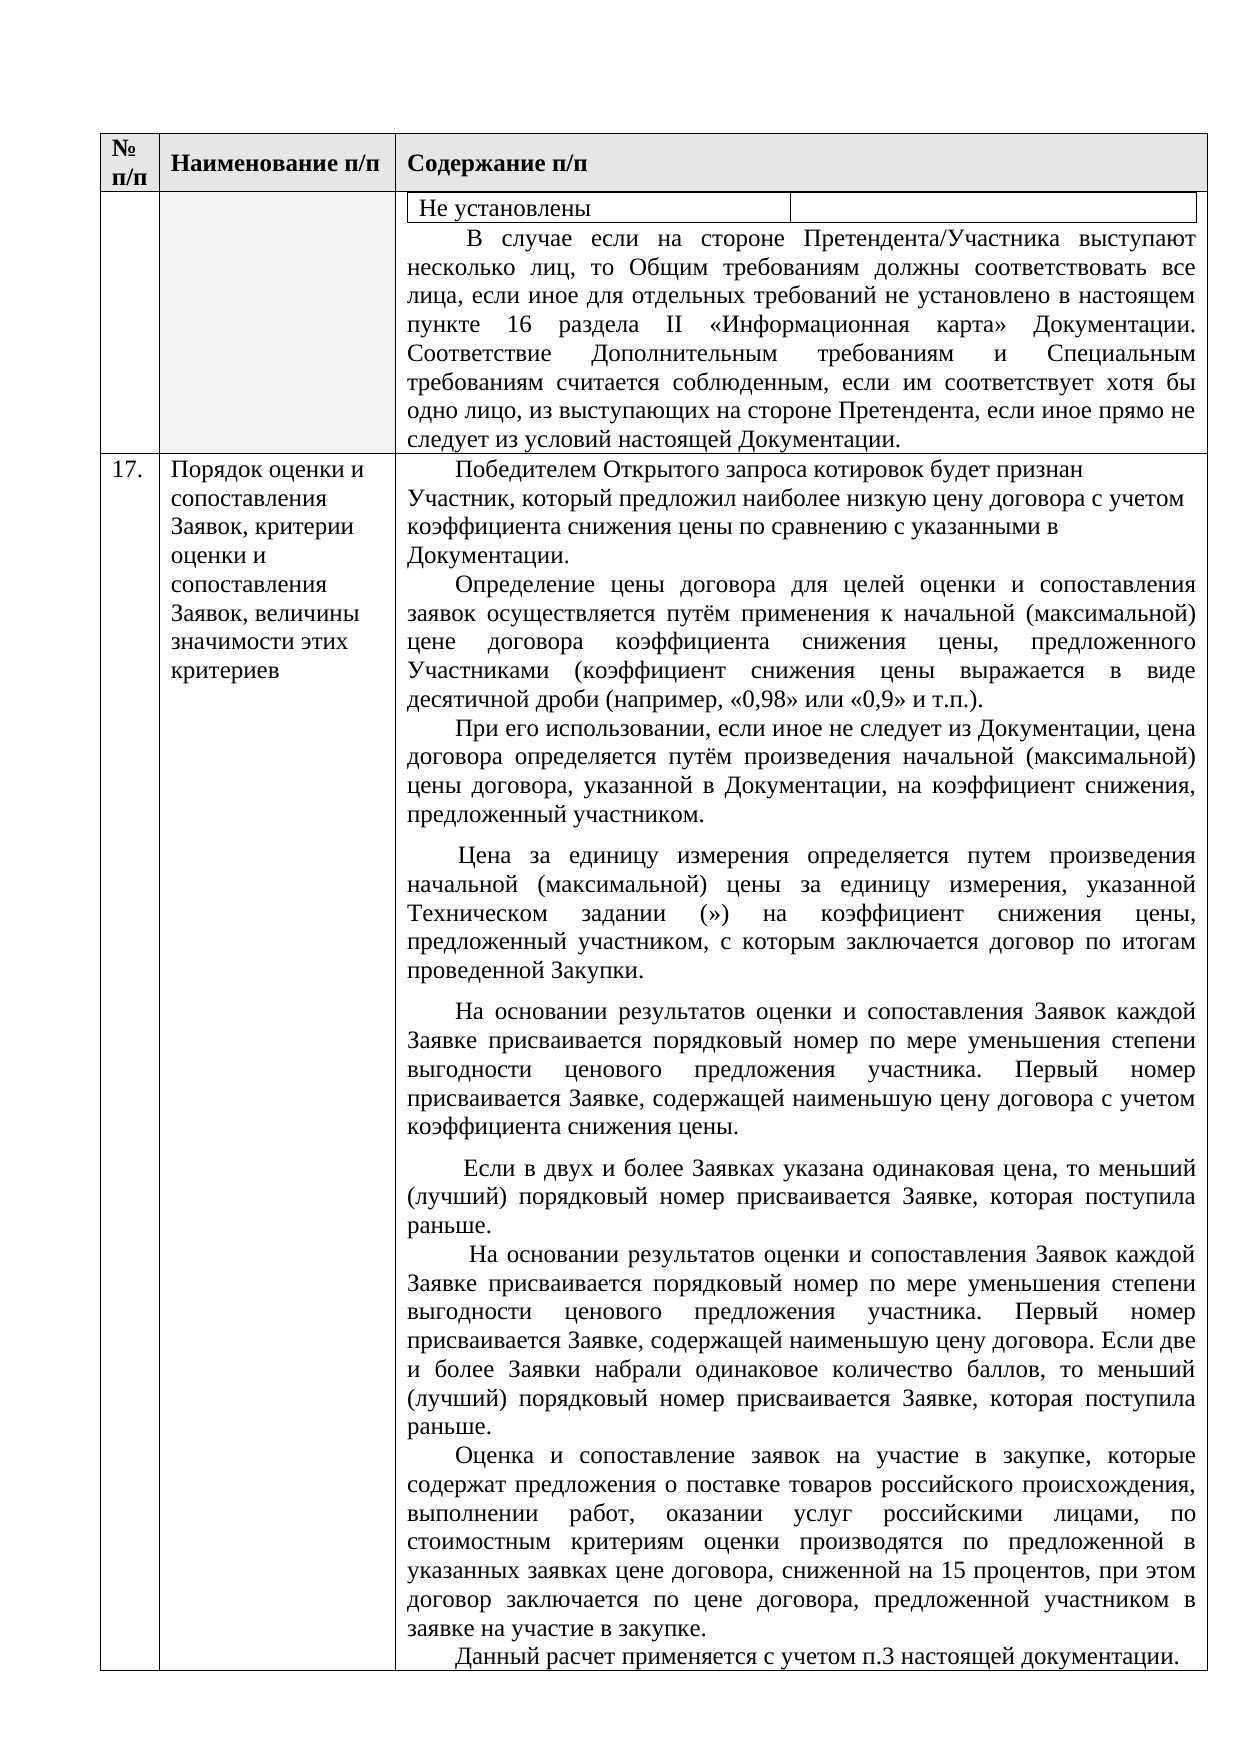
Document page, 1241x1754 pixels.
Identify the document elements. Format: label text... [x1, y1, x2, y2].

table_header Наименование п/п [160, 134, 395, 191]
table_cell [396, 192, 1207, 453]
table_header № п/п [101, 134, 159, 191]
table_cell [101, 454, 159, 1670]
table_cell Порядок оценки и сопоставления Заявок, критерии оценки и сопоставления Заявок, величины значимости этих критериев [160, 454, 395, 1670]
table_header Содержание п/п [396, 134, 1207, 191]
table_cell [101, 192, 159, 453]
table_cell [160, 192, 395, 453]
table_cell Победителем Открытого запроса котировок будет признан Участник, который предложил наиболее низкую цену договора с учетом коэффициента снижения цены по сравнению с указанными в Документации. Определение цены договора для целей оценки и сопоставления заявок осуществляется путём применения к начальной (максимальной) цене договора коэффициента снижения цены, предложенного Участниками (коэффициент снижения цены выражается в виде десятичной дроби (например, «0,98» или «0,9» и т.п.). При его использовании, если иное не следует из Документации, цена договора определяется путём произведения начальной (максимальной) цены договора, указанной в Документации, на коэффициент снижения, предложенный участником. Цена за единицу измерения определяется путем произведения начальной (максимальной) цены за единицу измерения, указанной Техническом задании (») на коэффициент снижения цены, предложенный участником, с которым заключается договор по итогам проведенной Закупки. На основании результатов оценки и сопоставления Заявок каждой Заявке присваивается порядковый номер по мере уменьшения степени выгодности ценового предложения участника. Первый номер присваивается Заявке, содержащей наименьшую цену договора с учетом коэффициента снижения цены. Если в двух и более Заявках указана одинаковая цена, то меньший (лучший) порядковый номер присваивается Заявке, которая поступила раньше. На основании результатов оценки и сопоставления Заявок каждой Заявке присваивается порядковый номер по мере уменьшения степени выгодности ценового предложения участника. Первый номер присваивается Заявке, содержащей наименьшую цену договора. Если две и более Заявки набрали одинаковое количество баллов, то меньший (лучший) порядковый номер присваивается Заявке, которая поступила раньше. Оценка и сопоставление заявок на участие в закупке, которые содержат предложения о поставке товаров российского происхождения, выполнении работ, оказании услуг российскими лицами, по стоимостным критериям оценки производятся по предложенной в указанных заявках цене договора, сниженной на 15 процентов, при этом договор заключается по цене договора, предложенной участником в заявке на участие в закупке. Данный расчет применяется с учетом п.3 настоящей документации. [396, 454, 1207, 1670]
